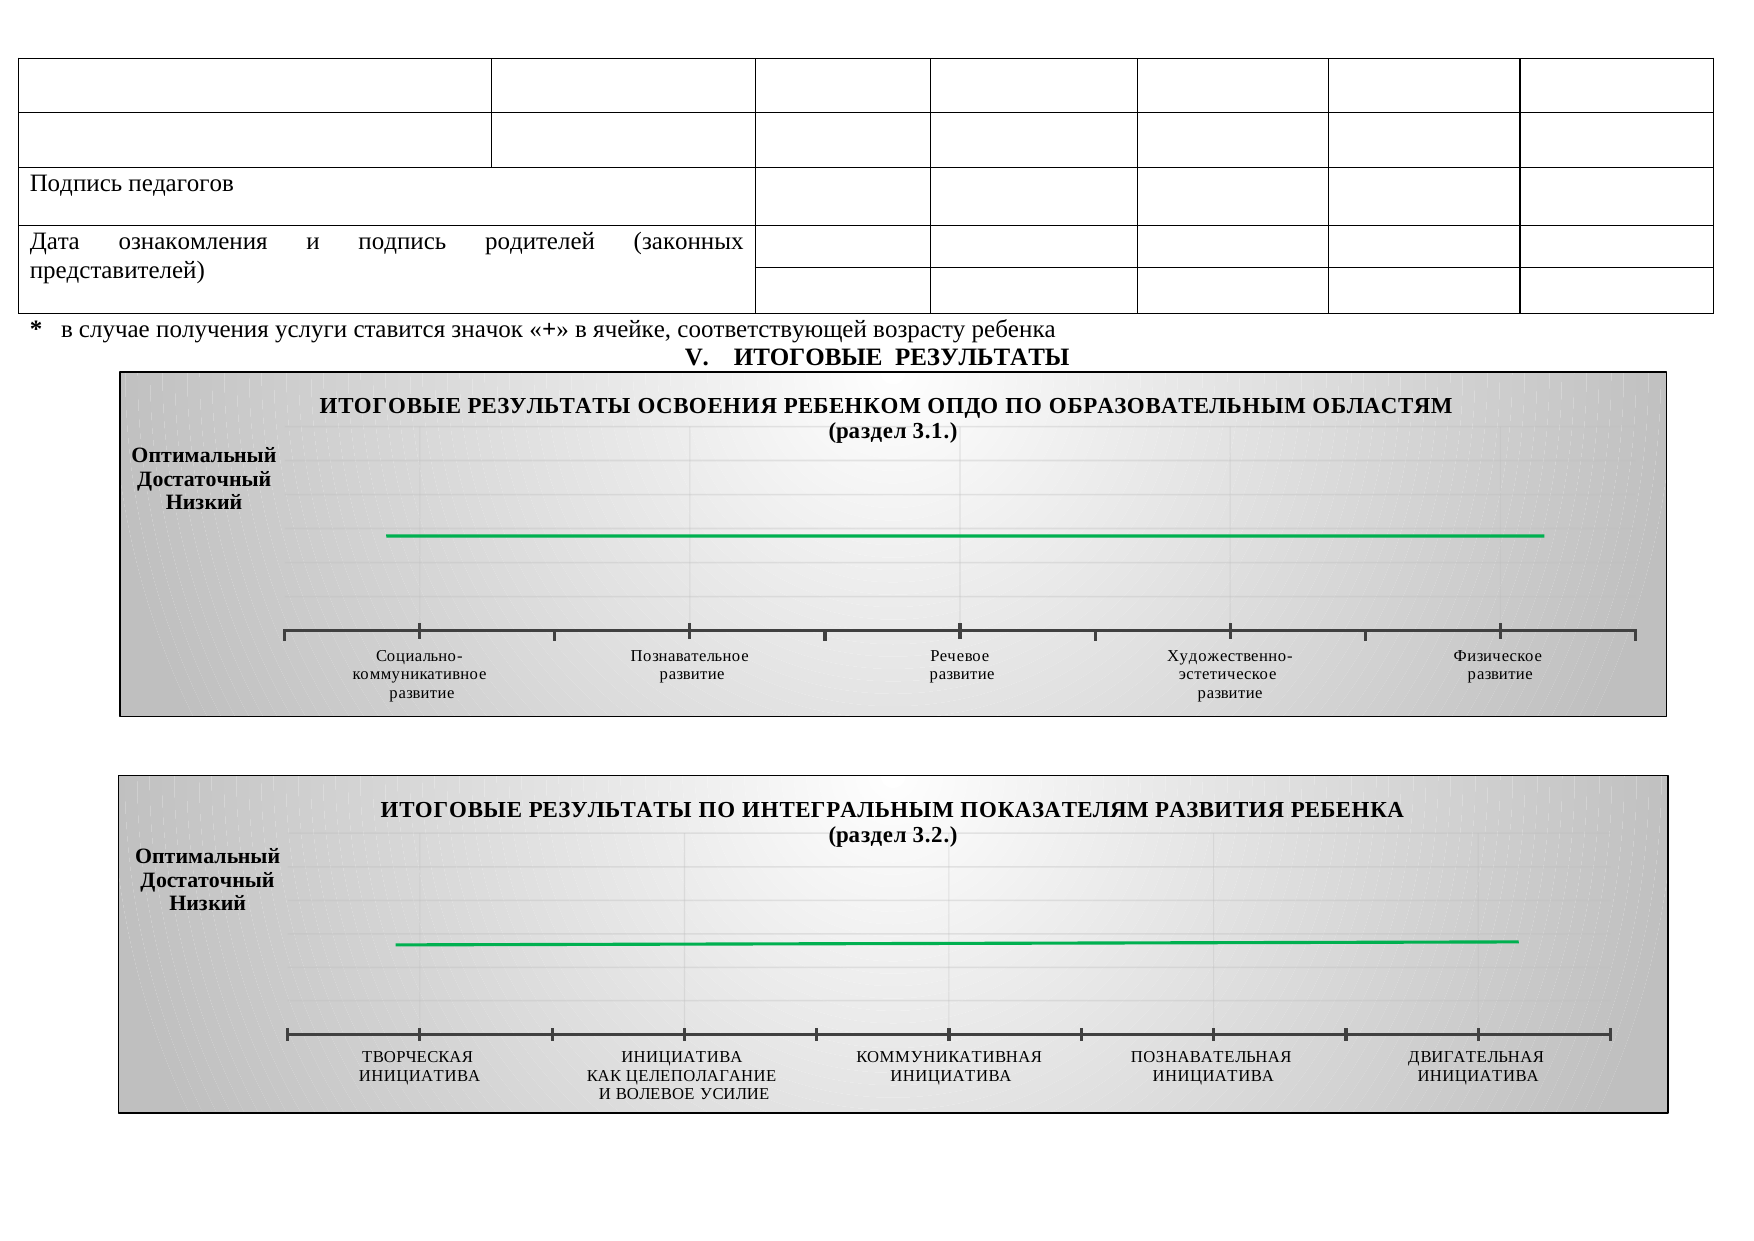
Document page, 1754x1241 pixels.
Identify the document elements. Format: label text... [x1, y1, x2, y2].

table_cell [1521, 268, 1713, 313]
table_cell [1521, 113, 1713, 167]
table_cell [756, 59, 930, 112]
table_cell [931, 113, 1137, 167]
table_cell Дата ознакомления и подпись родителей (законных представителей) [19, 226, 755, 313]
table_cell Подпись педагогов [19, 168, 755, 225]
table_cell [1521, 59, 1713, 112]
table_cell [492, 59, 755, 112]
table_cell [1138, 226, 1328, 267]
table_cell [1329, 168, 1519, 225]
table_cell [1521, 168, 1713, 225]
table_cell [19, 113, 491, 167]
table_cell [1329, 268, 1519, 313]
table_cell [1138, 113, 1328, 167]
table_cell [931, 168, 1137, 225]
table_cell [1138, 268, 1328, 313]
table_cell [756, 268, 930, 313]
table_cell [1138, 59, 1328, 112]
table_cell [1521, 226, 1713, 267]
text * в случае получения услуги ставится значок «+» в ячейке, соответствующей возрасту ребенка [29, 314, 1724, 342]
table_cell [756, 226, 930, 267]
table_cell [931, 268, 1137, 313]
table_cell [756, 113, 930, 167]
table_cell [1329, 113, 1519, 167]
table_cell [492, 113, 755, 167]
table_cell [1138, 168, 1328, 225]
table_cell [1329, 226, 1519, 267]
table_cell [931, 226, 1137, 267]
table_cell [756, 168, 930, 225]
text V. ИТОГОВЫЕ РЕЗУЛЬТАТЫ [29, 342, 1724, 371]
table_cell [931, 59, 1137, 112]
table_cell [19, 59, 491, 112]
table_cell [1329, 59, 1519, 112]
